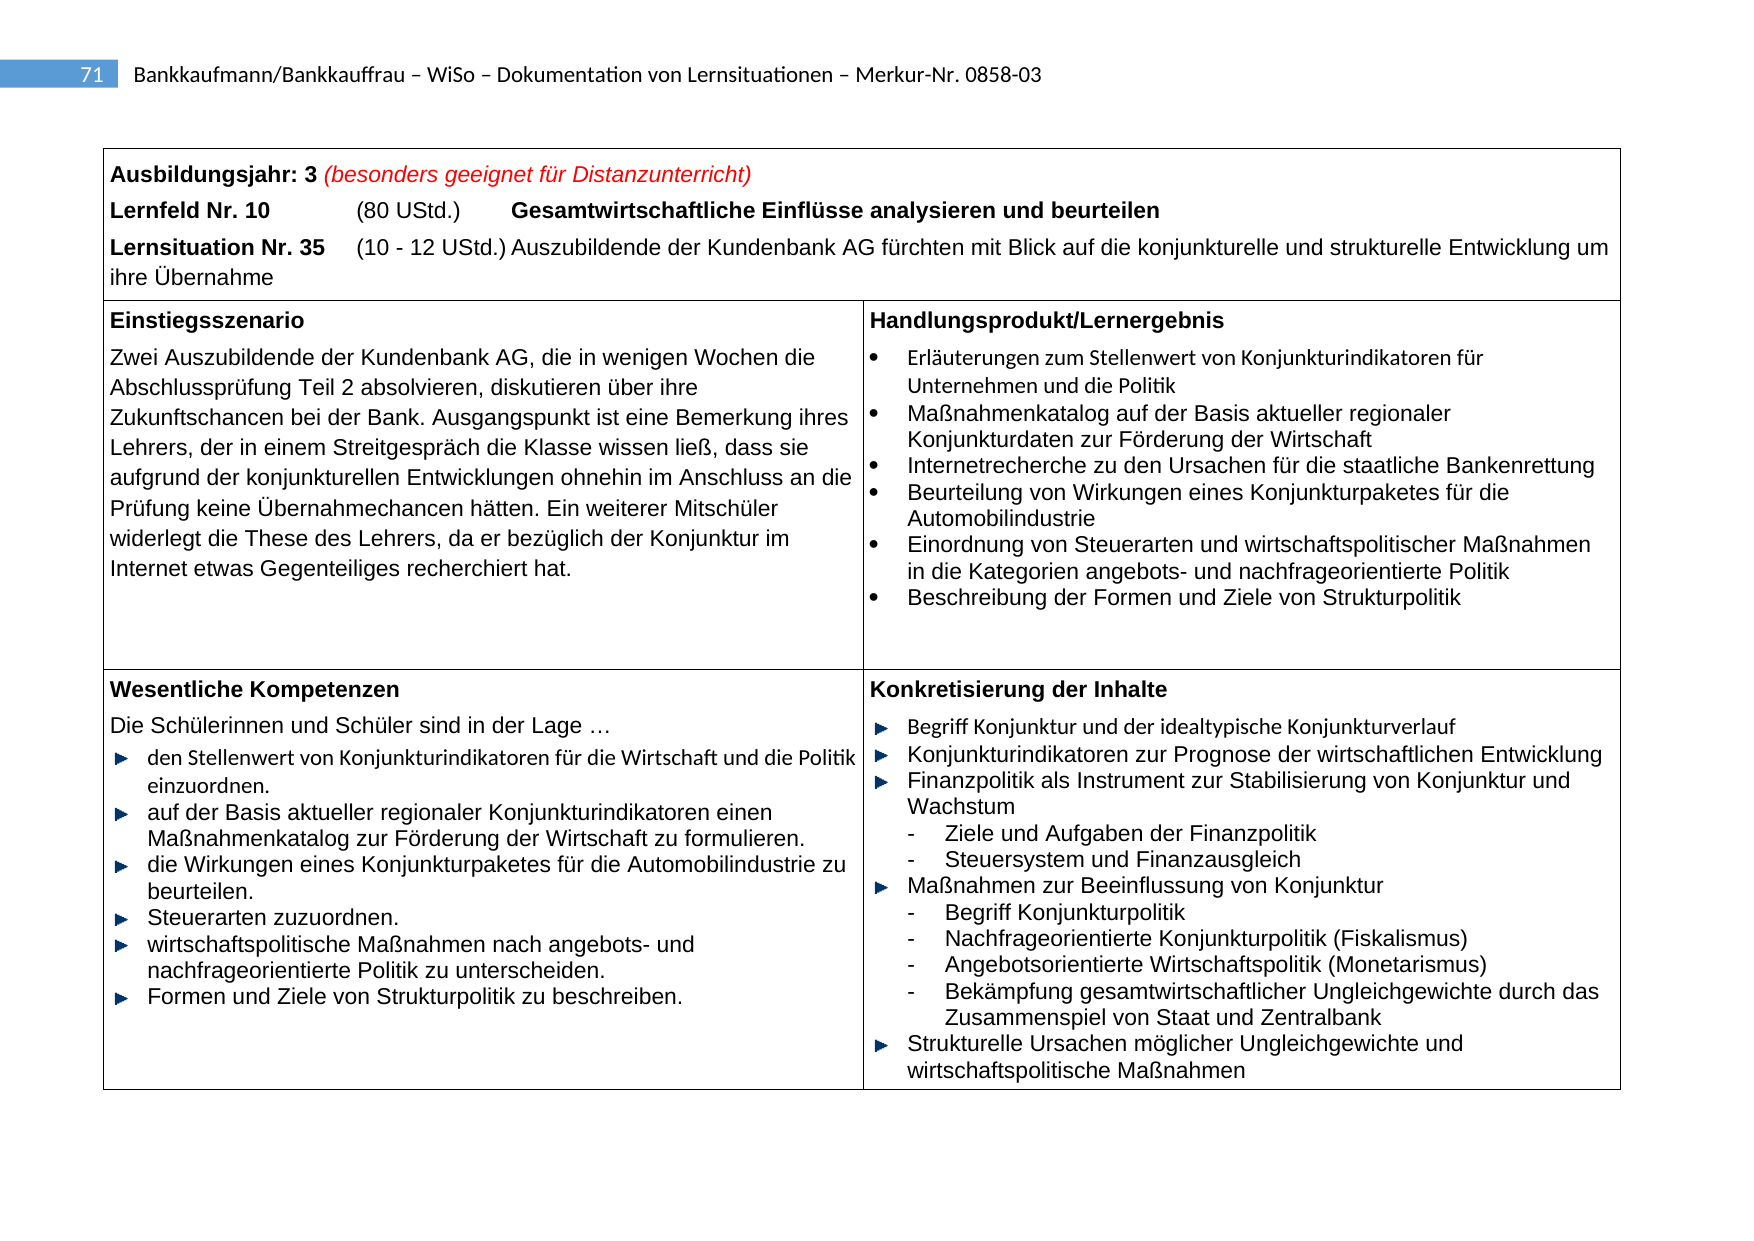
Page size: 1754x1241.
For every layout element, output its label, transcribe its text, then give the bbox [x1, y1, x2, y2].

picture [110, 803, 128, 821]
picture [110, 856, 128, 873]
picture [110, 909, 128, 926]
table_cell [104, 670, 863, 1089]
table_header Ausbildungsjahr: (besonders geeignet für Distanzunterricht) Lernfeld Nr. (80 UStd.) Gesamtwirtschaftliche Einflüsse analysieren und beurteilen Lernsituation Nr. ( UStd.) [104, 149, 1620, 300]
picture [870, 745, 888, 762]
picture [870, 718, 888, 735]
picture [110, 748, 128, 765]
picture [870, 1035, 888, 1052]
table_cell Handlungsprodukt/Lernergebnis [864, 301, 1620, 669]
picture [870, 771, 888, 789]
table_cell Einstiegsszenario Zwei Auszubildende der Kundenbank AG, die in wenigen Wochen die Abschlussprüfung Teil 2 absolvieren, diskutieren über ihre Zukunftschancen bei der Bank. Ausgangspunkt ist eine Bemerkung ihres Lehrers, der in einem Streitgespräch die Klasse wissen ließ, dass sie aufgrund der konjunkturellen Entwicklungen ohnehin im Anschluss an die Prüfung keine Übernahmechancen hätten. Ein weiterer Mitschüler widerlegt die These des Lehrers, da er bezüglich der Konjunktur im Internet etwas Gegenteiliges recherchiert hat. [104, 301, 863, 669]
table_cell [864, 670, 1620, 1089]
picture [870, 877, 888, 894]
picture [110, 935, 128, 952]
picture [110, 988, 128, 1005]
